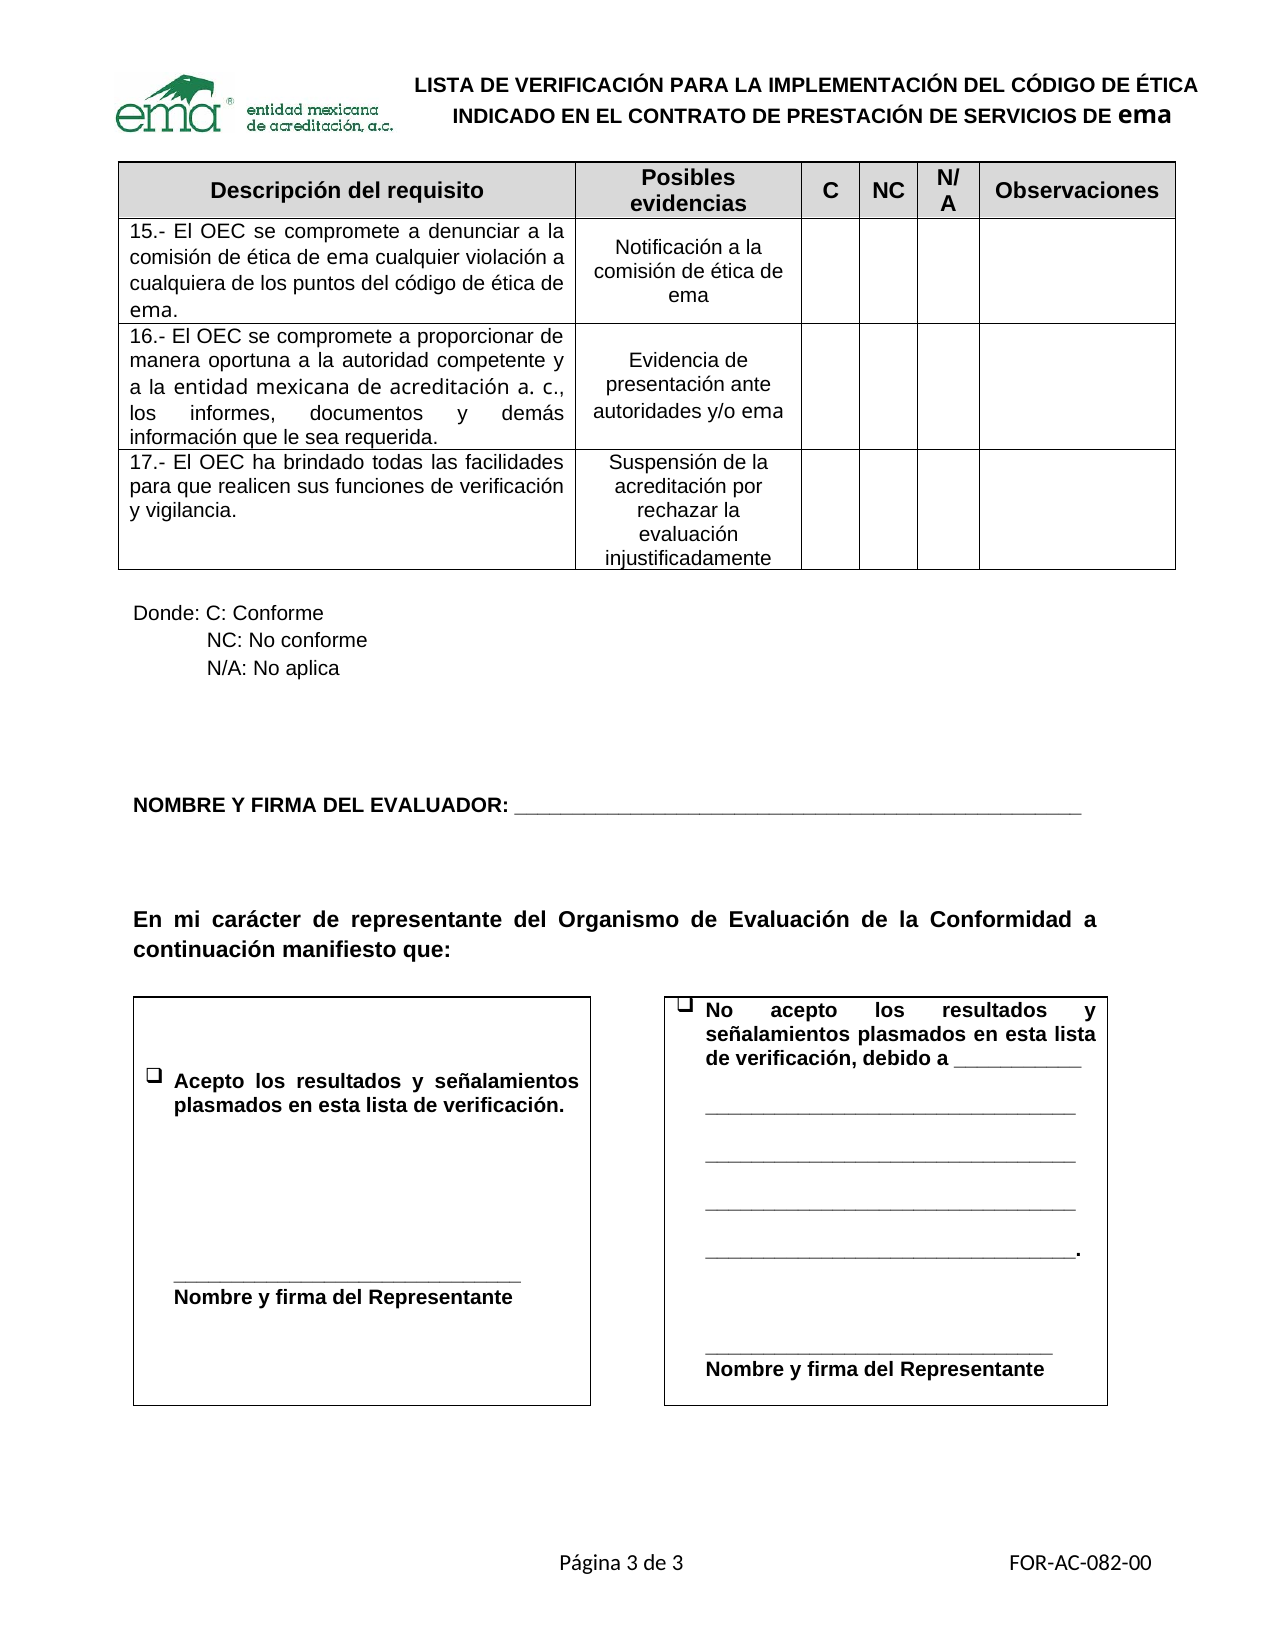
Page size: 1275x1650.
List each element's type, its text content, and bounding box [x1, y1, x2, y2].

table_cell [802, 324, 859, 448]
table_cell [860, 219, 917, 323]
table_cell [918, 219, 979, 323]
text N/A: No aplica [207, 656, 1098, 679]
table_cell 17.- El OEC ha brindado todas las facilidades para que realicen sus funciones de verificación y vigilancia. [119, 450, 575, 569]
table_header Observaciones [980, 163, 1175, 217]
text Donde: C: Conforme [133, 601, 1098, 624]
table_cell Suspensión de la acreditación por rechazar la evaluación injustificadamente [576, 450, 801, 569]
table_cell [802, 219, 859, 323]
table_cell [918, 450, 979, 569]
table_header [591, 996, 664, 1405]
table_cell [980, 219, 1175, 323]
text En mi carácter de representante del Organismo de Evaluación de la Conformidad a continuación manifiesto que: [133, 906, 1098, 962]
table_header Acepto los resultados y señalamientos plasmados en esta lista de verificación. ______________________________ Nombre y firma del Representante [163, 998, 590, 1405]
table_header [665, 998, 694, 1405]
table_cell [802, 450, 859, 569]
table_cell [860, 450, 917, 569]
table_cell Notificación a la comisión de ética de ema [576, 219, 801, 323]
table_header NC [860, 163, 917, 217]
table_cell 16.- El OEC se compromete a proporcionar de manera oportuna a la autoridad competente y a la entidad mexicana de acreditación a. c., los informes, documentos y demás información que le sea requerida. [119, 324, 575, 448]
text NC: No conforme [207, 628, 1098, 652]
table_header [134, 998, 162, 1405]
table_cell 15.- El OEC se compromete a denunciar a la comisión de ética de ema cualquier violación a cualquiera de los puntos del código de ética de ema. [119, 219, 575, 323]
table_header Descripción del requisito [119, 163, 575, 217]
table_header Posibles evidencias [576, 163, 801, 217]
table_header C [802, 163, 859, 217]
table_cell [980, 450, 1175, 569]
table_cell [980, 324, 1175, 448]
picture [114, 72, 400, 138]
text NOMBRE Y FIRMA DEL EVALUADOR: _________________________________________________ [133, 793, 1098, 817]
table_header No acepto los resultados y señalamientos plasmados en esta lista de verificación, debido a ___________ ________________________________ ________________________________ ________________________________ ________________________________. ______________________________ Nombre y firma del Representante [694, 998, 1107, 1405]
table_cell [918, 324, 979, 448]
table_cell [860, 324, 917, 448]
table_cell Evidencia de presentación ante autoridades y/o ema [576, 324, 801, 448]
table_header N/A [918, 163, 979, 217]
